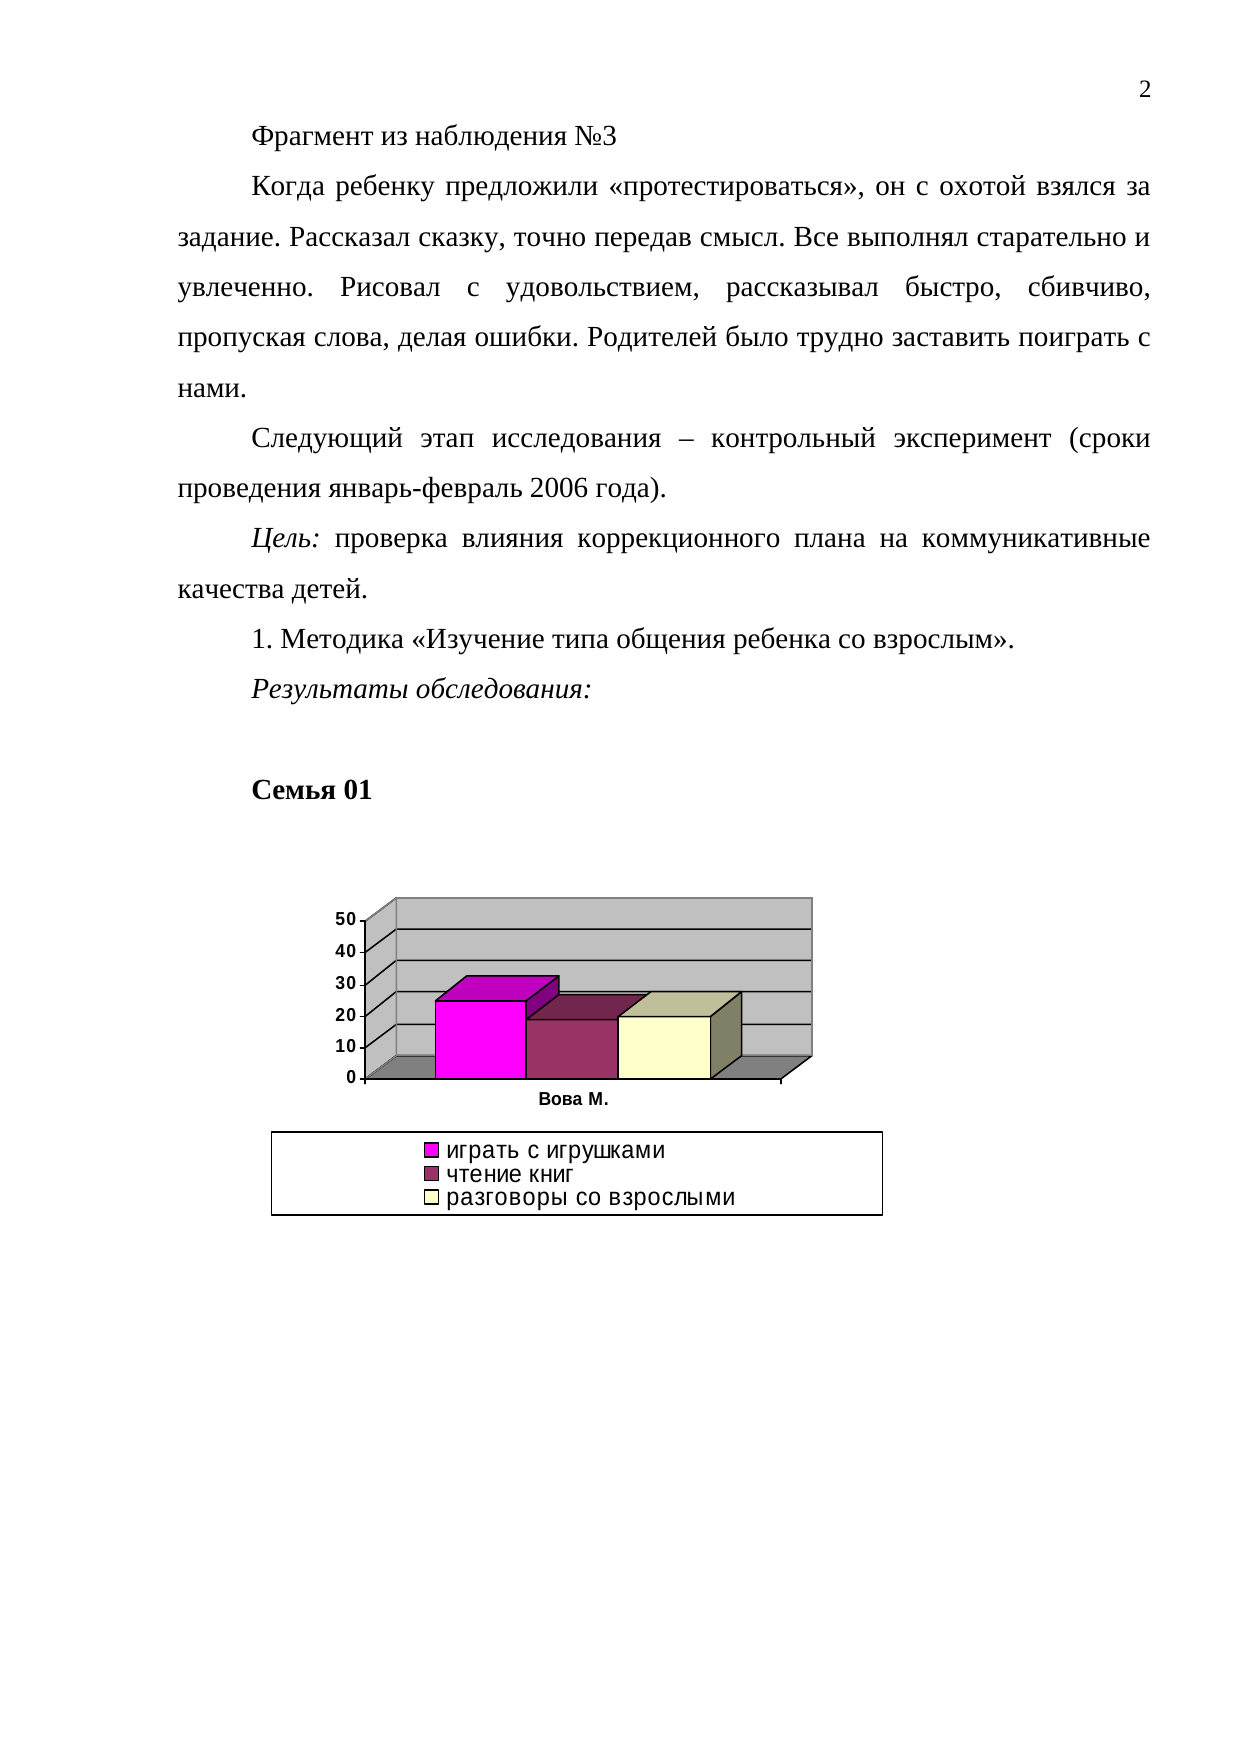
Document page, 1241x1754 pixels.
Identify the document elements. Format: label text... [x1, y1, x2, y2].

text Когда ребенку предложили «протестироваться», он с охотой взялся за задание. Рассказал сказку, точно передав смысл. Все выполнял старательно и увлеченно. Рисовал с удовольствием, рассказывал быстро, сбивчиво, пропуская слова, делая ошибки. Родителей было трудно заставить поиграть с нами. [177, 168, 1152, 403]
text 1. Методика «Изучение типа общения ребенка со взрослым». [177, 621, 1152, 655]
text Следующий этап исследования – контрольный эксперимент (сроки проведения январь-февраль 2006 года). [177, 420, 1152, 504]
text Фрагмент из наблюдения №3 [177, 118, 1152, 152]
text Результаты обследования: [177, 672, 1152, 705]
text Цель: проверка влияния коррекционного плана на коммуникативные качества детей. [177, 521, 1152, 604]
text Семья 01 [177, 772, 1152, 806]
